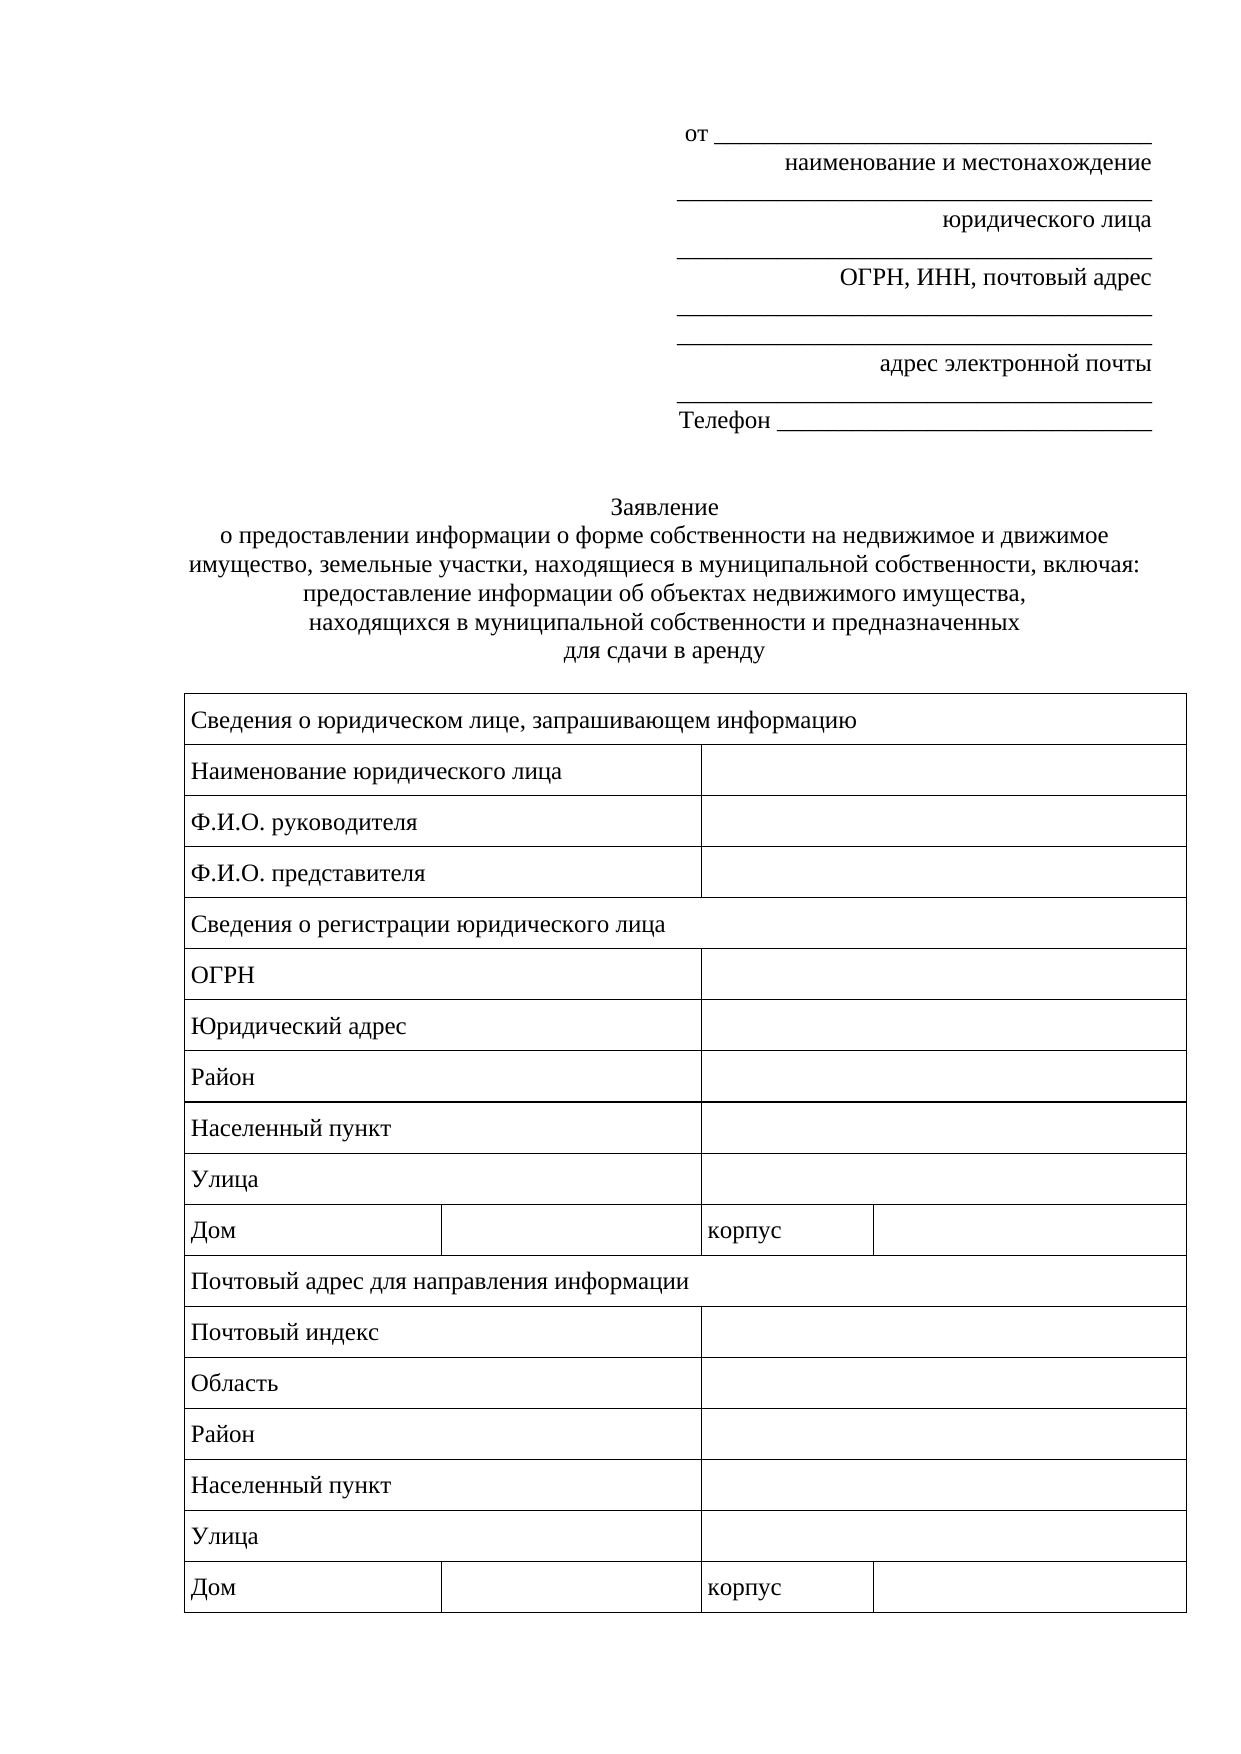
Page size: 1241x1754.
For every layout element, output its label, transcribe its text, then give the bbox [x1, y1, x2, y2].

table_cell Дом [185, 1205, 441, 1254]
table_cell Почтовый индекс [185, 1307, 701, 1357]
table_cell [702, 949, 1186, 999]
table_cell [702, 1307, 1186, 1357]
table_cell Юридический адрес [185, 1000, 701, 1050]
text от ___________________________________ [177, 118, 1152, 147]
table_cell Дом [185, 1562, 441, 1612]
text ______________________________________ [177, 377, 1152, 406]
table_cell Ф.И.О. представителя [185, 847, 701, 897]
table_cell [702, 1358, 1186, 1408]
table_cell [702, 847, 1186, 897]
text ОГРН, ИНН, почтовый адрес [177, 262, 1152, 291]
table_cell Наименование юридического лица [185, 745, 701, 795]
table_cell [874, 1205, 1186, 1254]
text ______________________________________ [177, 291, 1152, 319]
table_cell Район [185, 1051, 701, 1101]
table_cell [442, 1205, 701, 1254]
table_cell Улица [185, 1511, 701, 1561]
text о предоставлении информации о форме собственности на недвижимое и движимое имущество, земельные участки, находящиеся в муниципальной собственности, включая: [177, 521, 1152, 578]
table_cell [702, 1511, 1186, 1561]
table_cell [702, 1103, 1186, 1152]
text ______________________________________ [177, 233, 1152, 262]
table_cell Сведения о регистрации юридического лица [185, 898, 1186, 948]
text юридического лица [177, 204, 1152, 233]
text Заявление [177, 492, 1152, 521]
text ______________________________________ [177, 319, 1152, 348]
table_cell [702, 1154, 1186, 1203]
table_cell Область [185, 1358, 701, 1408]
table_cell [442, 1562, 701, 1612]
text Телефон ______________________________ [177, 406, 1152, 434]
table_header Сведения о юридическом лице, запрашивающем информацию [185, 694, 1186, 744]
text предоставление информации об объектах недвижимого имущества, [177, 578, 1152, 607]
text находящихся в муниципальной собственности и предназначенных [177, 607, 1152, 636]
table_cell Населенный пункт [185, 1103, 701, 1152]
table_cell Улица [185, 1154, 701, 1203]
table_cell Район [185, 1409, 701, 1459]
text адрес электронной почты [177, 348, 1152, 377]
table_cell Населенный пункт [185, 1460, 701, 1510]
text для сдачи в аренду [177, 636, 1152, 664]
table_cell корпус [702, 1562, 873, 1612]
table_cell [702, 1409, 1186, 1459]
table_cell Ф.И.О. руководителя [185, 796, 701, 846]
table_cell ОГРН [185, 949, 701, 999]
table_cell [702, 796, 1186, 846]
table_cell [702, 1000, 1186, 1050]
text наименование и местонахождение [177, 147, 1152, 176]
table_cell Почтовый адрес для направления информации [185, 1256, 1186, 1306]
text ______________________________________ [177, 176, 1152, 204]
table_cell корпус [702, 1205, 873, 1254]
table_cell [702, 1051, 1186, 1101]
table_cell [874, 1562, 1186, 1612]
table_cell [702, 1460, 1186, 1510]
table_cell [702, 745, 1186, 795]
